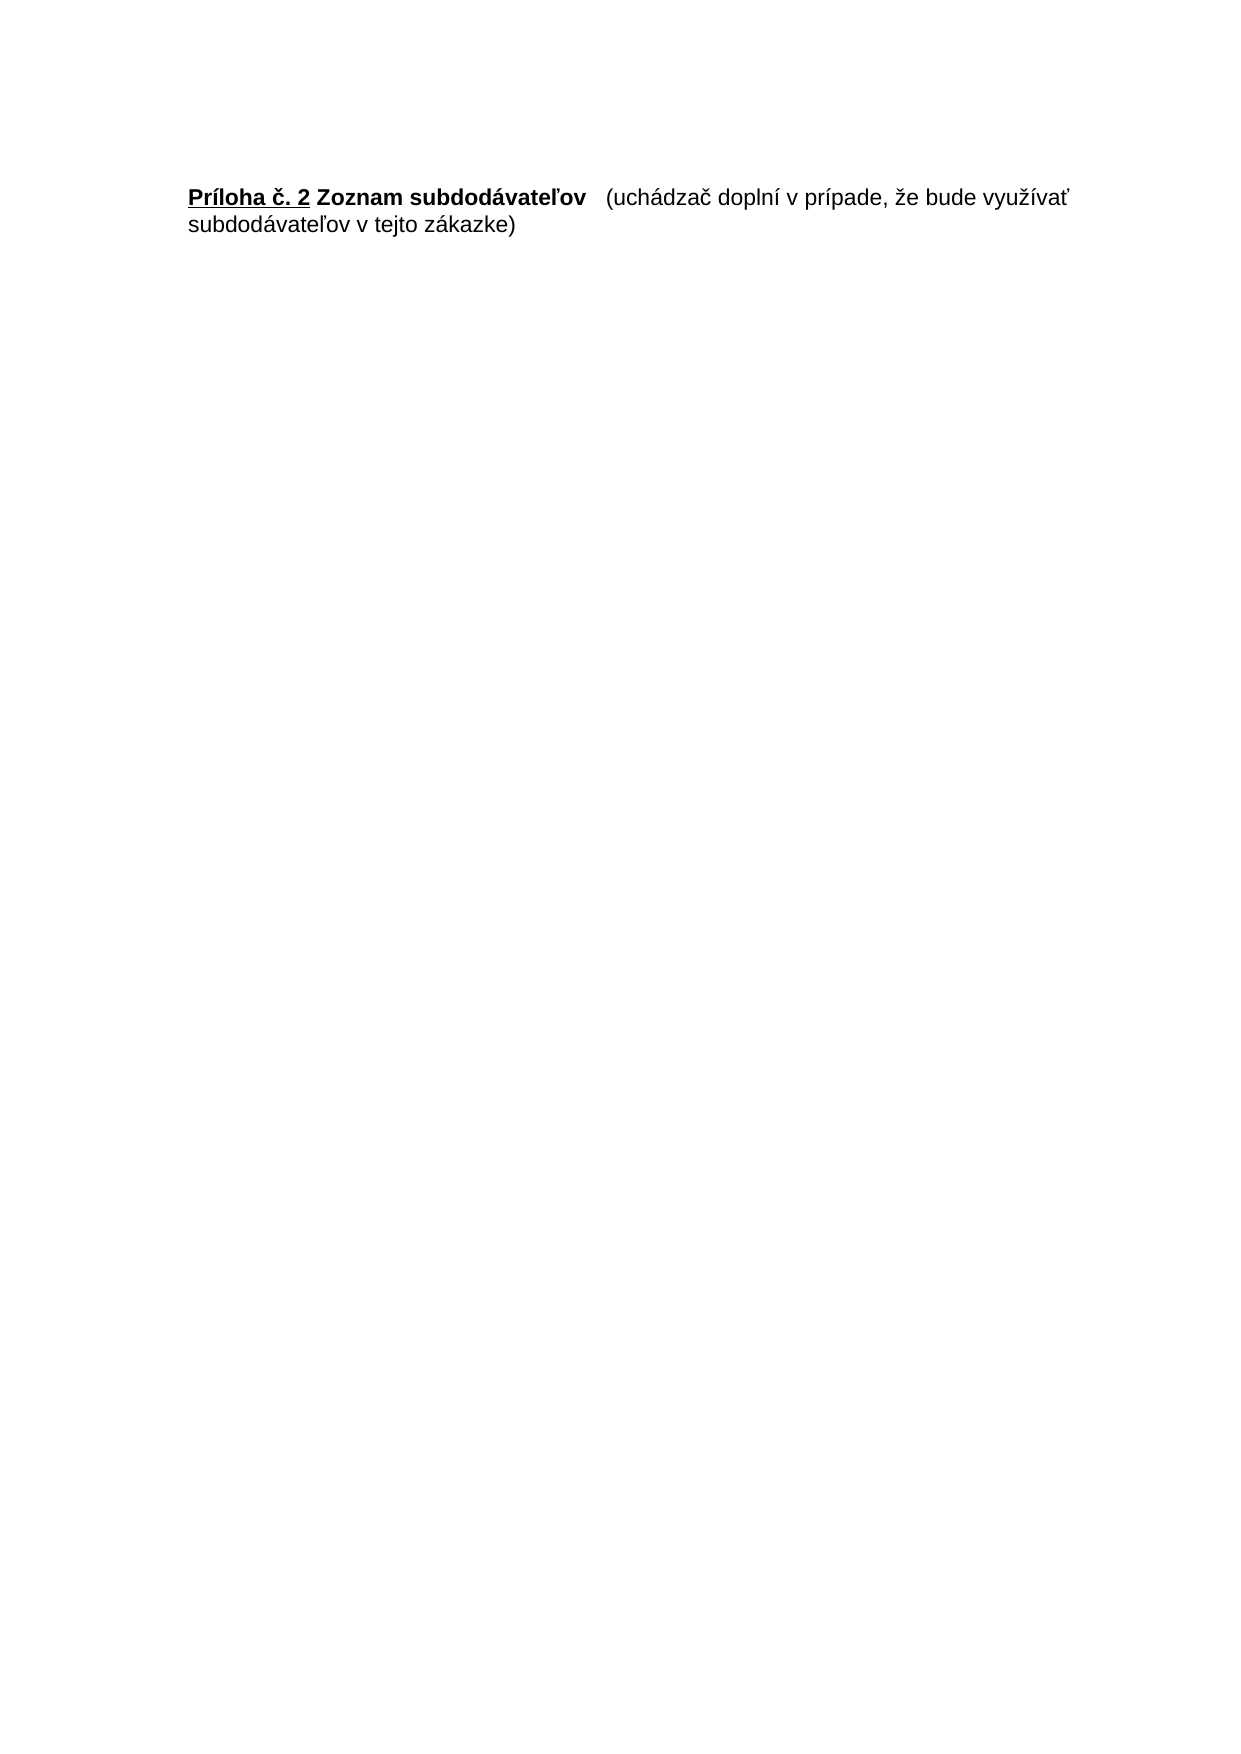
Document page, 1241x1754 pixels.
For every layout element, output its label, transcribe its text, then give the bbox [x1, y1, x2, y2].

text Príloha č. 2 Zoznam subdodávateľov (uchádzač doplní v prípade, že bude využívať subdodávateľov v tejto zákazke) [188, 184, 1132, 237]
